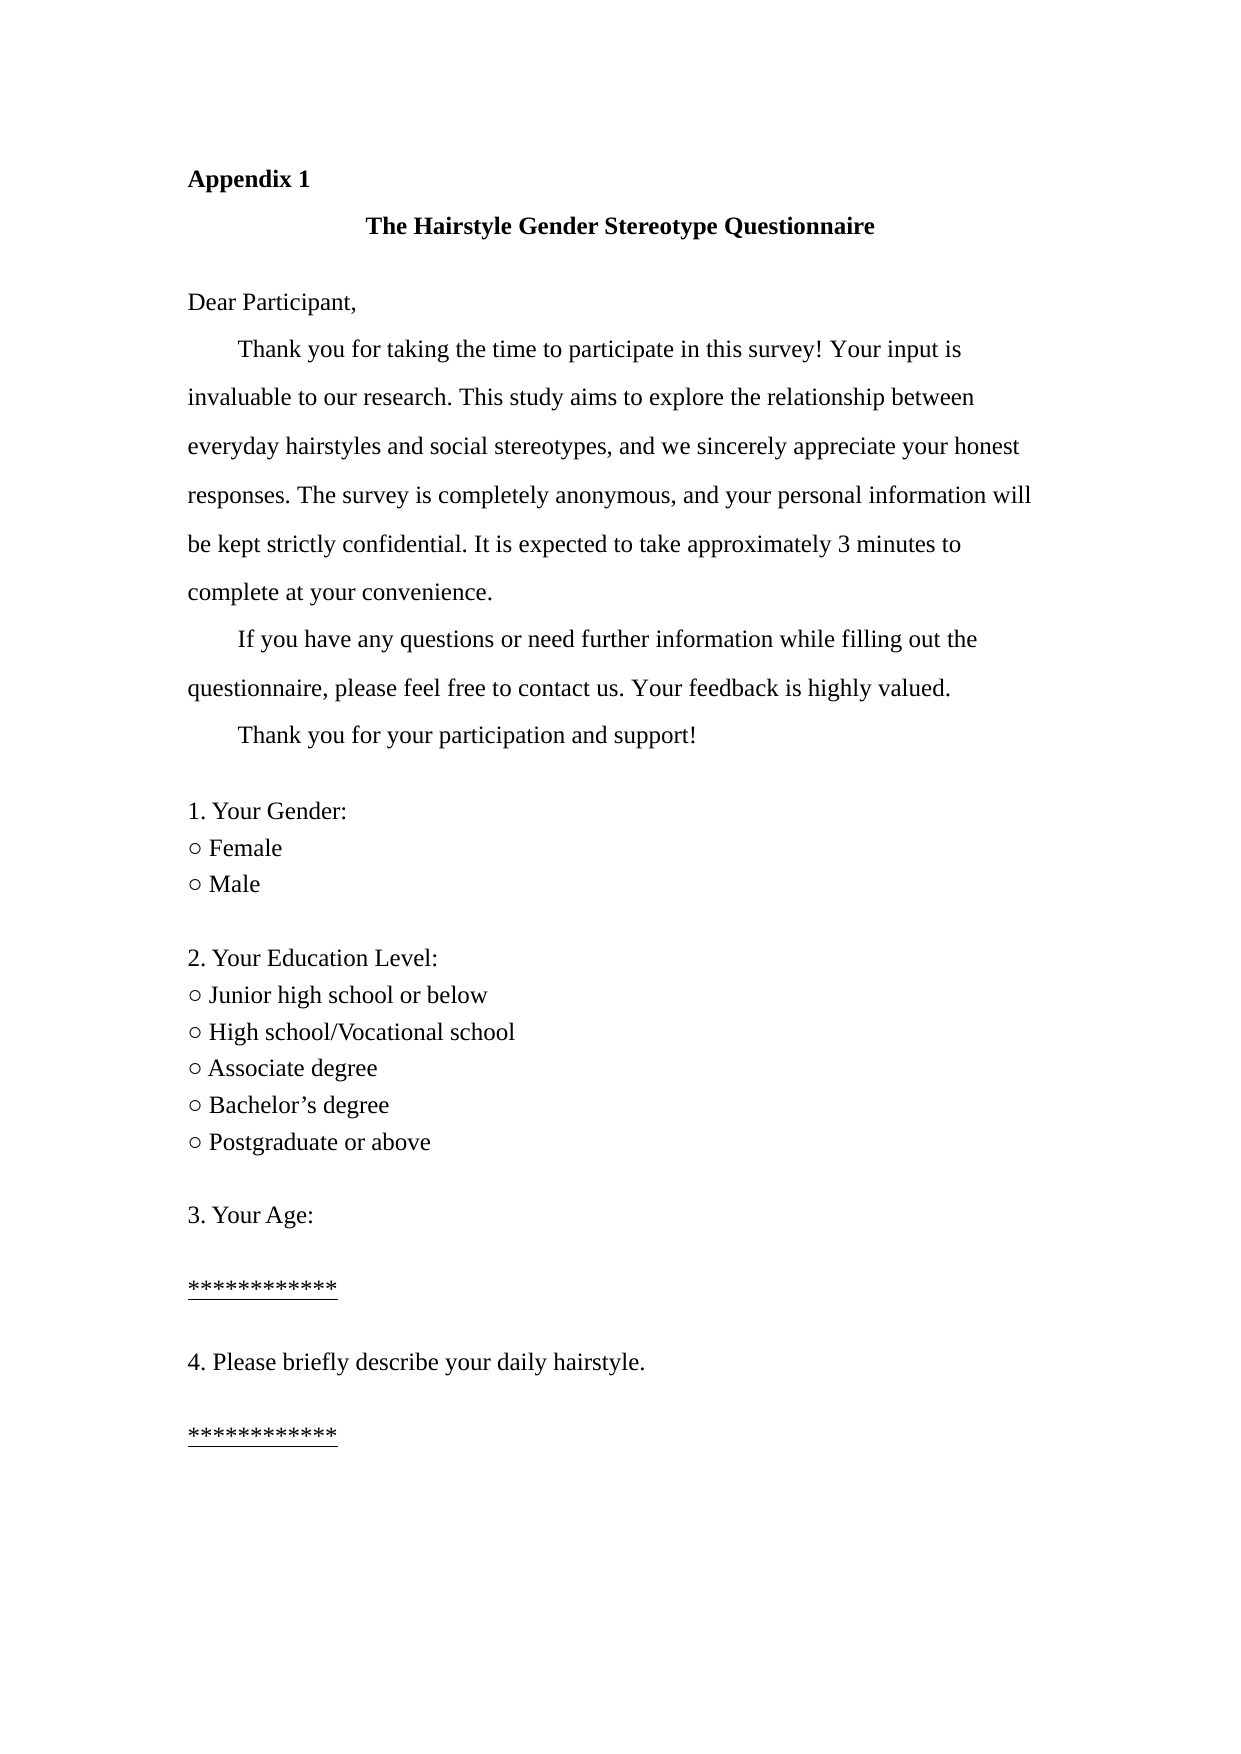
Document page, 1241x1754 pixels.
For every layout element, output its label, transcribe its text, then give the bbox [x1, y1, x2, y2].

text ○ Associate degree [187, 1051, 1053, 1084]
text The Hairstyle Gender Stereotype Questionnaire [187, 209, 1053, 241]
text ○ Male [187, 868, 1053, 900]
text ○ High school/Vocational school [187, 1015, 1053, 1047]
text Thank you for taking the time to participate in this survey! Your input is invaluable to our research. This study aims to explore the relationship between everyday hairstyles and social stereotypes, and we sincerely appreciate your honest responses. The survey is completely anonymous, and your personal information will be kept strictly confidential. It is expected to take approximately 3 minutes to complete at your convenience. [187, 332, 1053, 608]
text 4. Please briefly describe your daily hairstyle. [187, 1346, 1053, 1378]
text 3. Your Age: [187, 1198, 1053, 1231]
text Dear Participant, [187, 285, 1053, 317]
text Thank you for your participation and support! [187, 718, 1053, 751]
text ○ Female [187, 831, 1053, 863]
text ************ [187, 1272, 1053, 1304]
text If you have any questions or need further information while filling out the questionnaire, please feel free to contact us. Your feedback is highly valued. [187, 622, 1053, 704]
text ************ [187, 1419, 1053, 1452]
text ○ Bachelor’s degree [187, 1088, 1053, 1121]
text ○ Postgraduate or above [187, 1125, 1053, 1157]
text 1. Your Gender: [187, 794, 1053, 827]
text 2. Your Education Level: [187, 941, 1053, 974]
text ○ Junior high school or below [187, 978, 1053, 1010]
text Appendix 1 [187, 162, 1053, 194]
